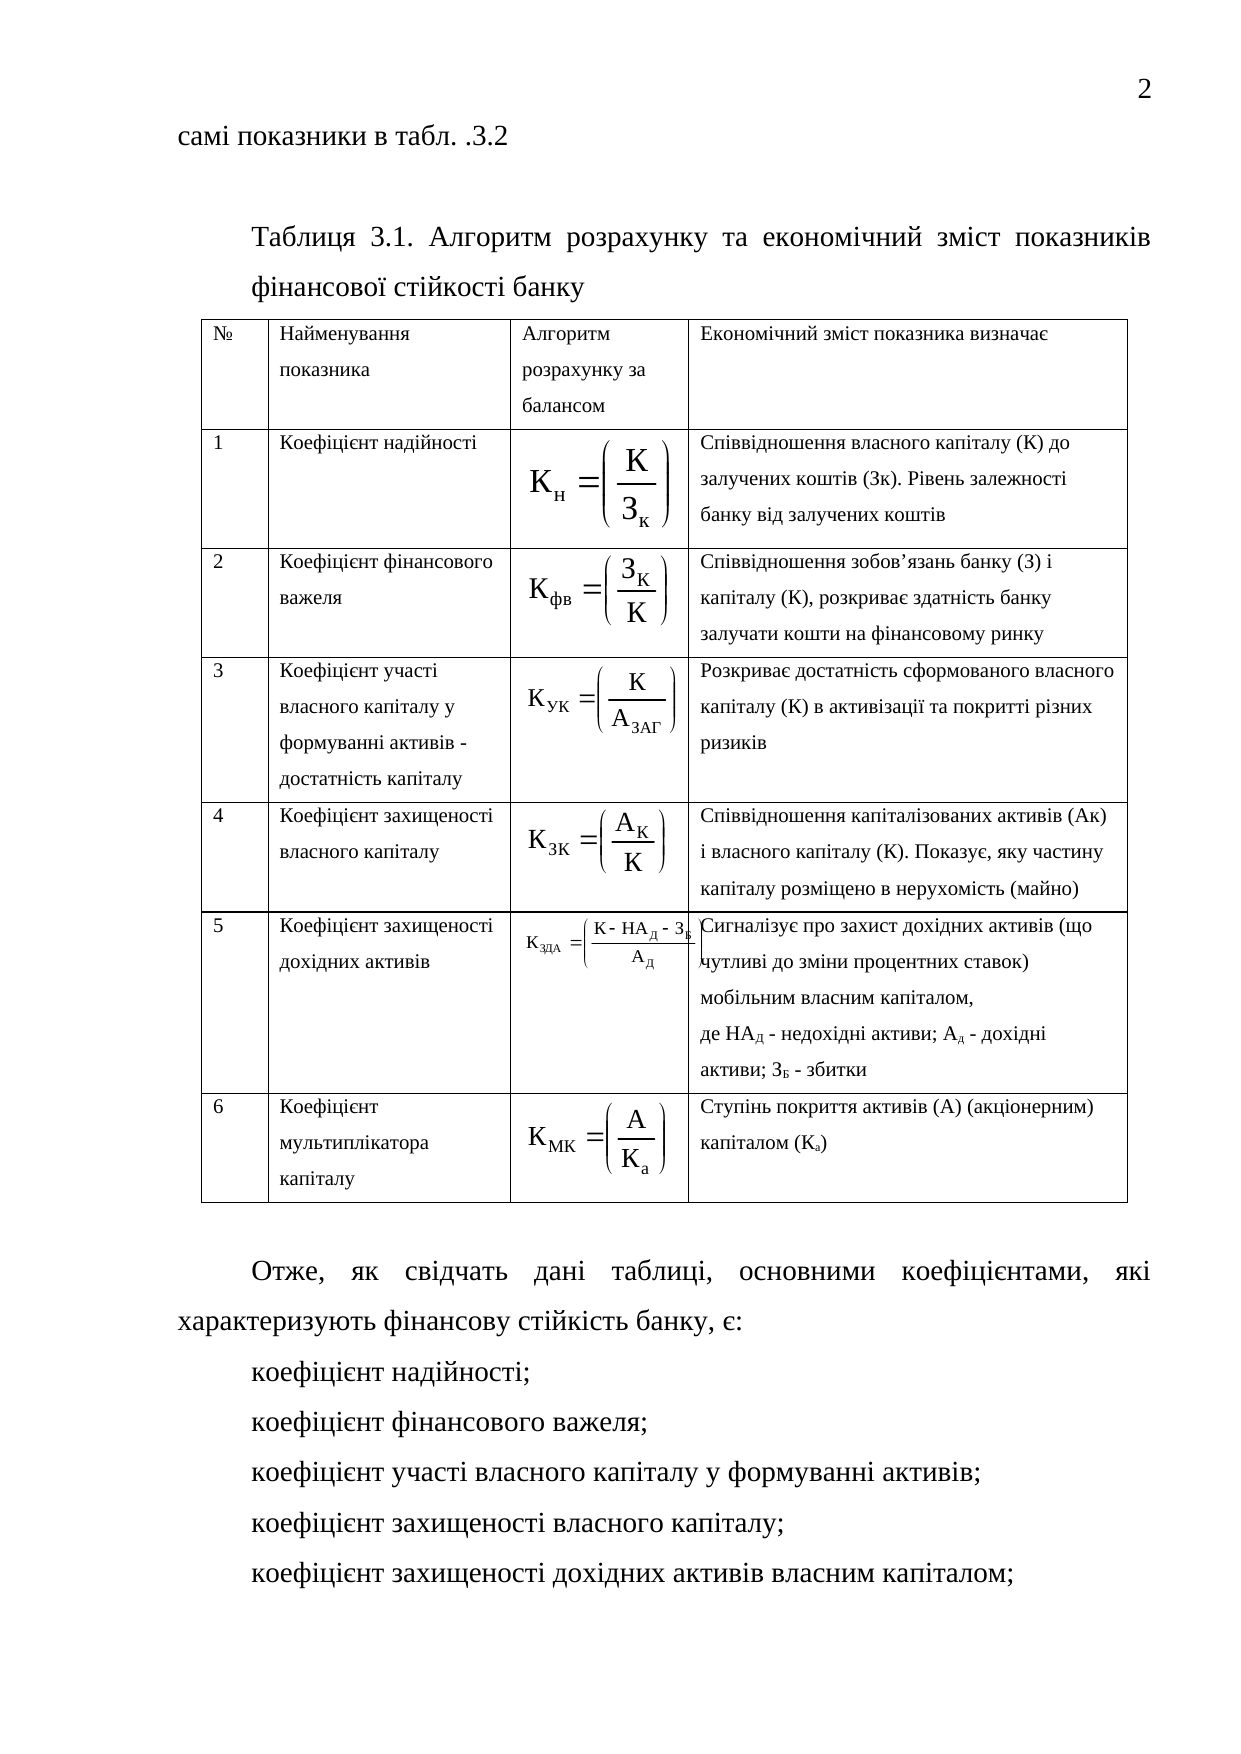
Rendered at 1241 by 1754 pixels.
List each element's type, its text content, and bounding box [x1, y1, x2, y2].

table_cell Розкриває достатність сформованого власного капіталу (К) в активізації та покритті різних ризиків [689, 658, 1127, 802]
table_header Економічний зміст показника визначає [689, 320, 1127, 428]
text Отже, як свідчать дані таблиці, основними коефіцієнтами, які характеризують фінансову стійкість банку, є: [177, 1253, 1152, 1337]
table_cell Ступінь покриття активів (А) (акціонерним) капіталом (Ка) [689, 1094, 1127, 1202]
table_cell Співвідношення капіталізованих активів (Ак) і власного капіталу (К). Показує, яку частину капіталу розміщено в нерухомість (майно) [689, 803, 1127, 911]
table_cell [511, 913, 688, 1093]
table_cell Коефіцієнт участі власного капіталу у формуванні активів -достатність капіталу [269, 658, 510, 802]
text коефіцієнт надійності; [177, 1354, 1152, 1387]
table_cell [511, 803, 688, 911]
table_header Найменування показника [269, 320, 510, 428]
text коефіцієнт фінансового важеля; [177, 1404, 1152, 1438]
table_cell [511, 1094, 688, 1202]
table_cell 1 [202, 430, 268, 548]
table_cell 4 [202, 803, 268, 911]
text Таблиця 3.1. Алгоритм розрахунку та економічний зміст показників фінансової стійкості банку [251, 219, 1152, 303]
table_cell Співвідношення власного капіталу (К) до залучених коштів (Зк). Рівень залежності банку від залучених коштів [689, 430, 1127, 548]
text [177, 118, 1152, 152]
table_cell 3 [202, 658, 268, 802]
table_cell Коефіцієнт мультиплікатора капіталу [269, 1094, 510, 1202]
table_cell [511, 430, 688, 548]
text коефіцієнт захищеності дохідних активів власним капіталом; [177, 1555, 1152, 1589]
table_cell Коефіцієнт фінансового важеля [269, 549, 510, 657]
table_cell [511, 549, 688, 657]
table_cell [511, 658, 688, 802]
text коефіцієнт участі власного капіталу у формуванні активів; [177, 1454, 1152, 1488]
table_header № [202, 320, 268, 428]
table_cell Сигналізує про захист дохідних активів (що чутливі до зміни процентних ставок) мобільним власним капіталом, де НАД - недохідні активи; Ад - дохідні активи; ЗБ - збитки [689, 913, 1127, 1093]
table_cell Коефіцієнт надійності [269, 430, 510, 548]
table_cell 5 [202, 913, 268, 1093]
table_cell 2 [202, 549, 268, 657]
table_cell Співвідношення зобов’язань банку (З) і капіталу (К), розкриває здатність банку залучати кошти на фінансовому ринку [689, 549, 1127, 657]
table_cell 6 [202, 1094, 268, 1202]
table_cell Коефіцієнт захищеності власного капіталу [269, 803, 510, 911]
text коефіцієнт захищеності власного капіталу; [177, 1505, 1152, 1538]
table_cell Коефіцієнт захищеності дохідних активів [269, 913, 510, 1093]
table_header Алгоритм розрахунку за балансом [511, 320, 688, 428]
